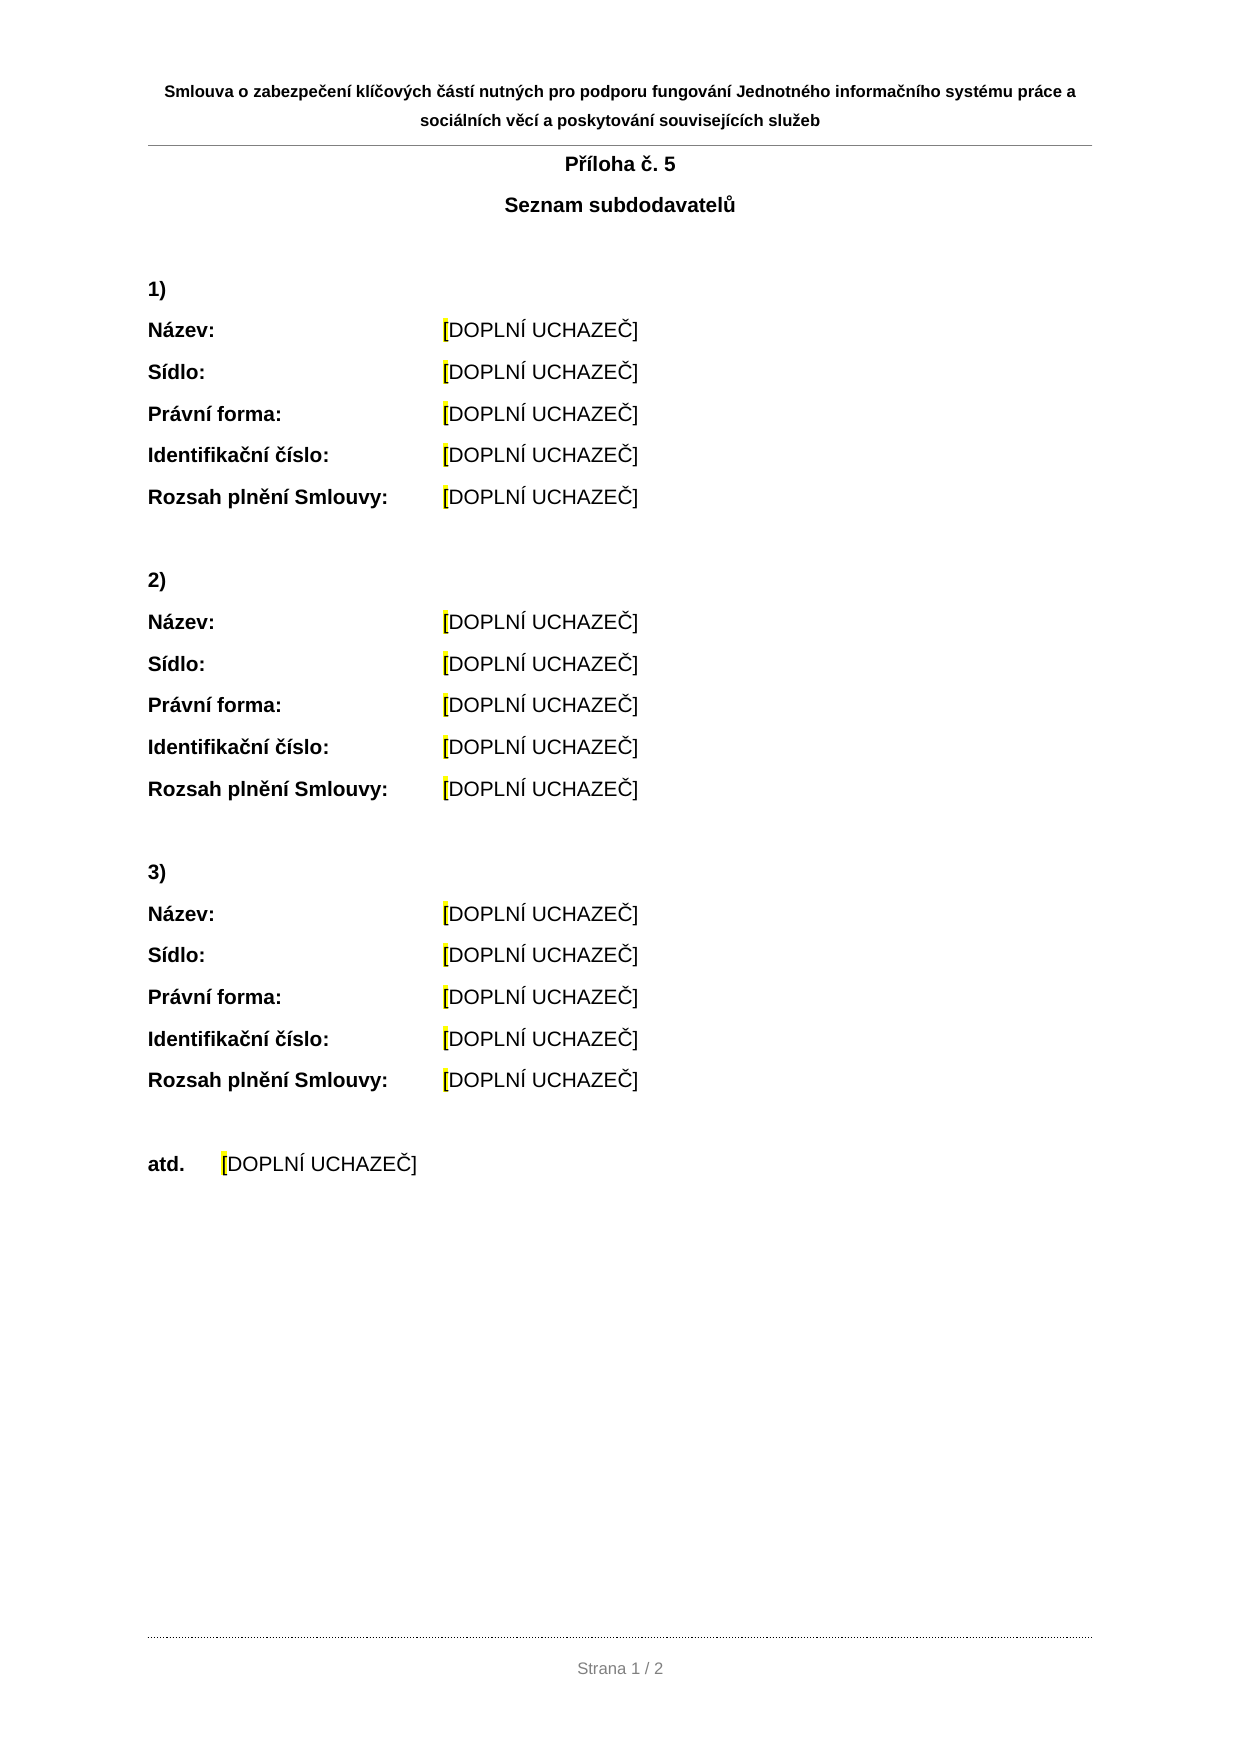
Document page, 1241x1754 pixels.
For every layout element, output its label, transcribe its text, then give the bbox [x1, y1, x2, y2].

text Rozsah plnění Smlouvy: [148, 481, 1092, 510]
text Právní forma: [148, 981, 1092, 1010]
text Sídlo: [148, 356, 1092, 385]
text Právní forma: [148, 689, 1092, 718]
text Identifikační číslo: [148, 439, 1092, 468]
text Identifikační číslo: [148, 731, 1092, 760]
text atd. [148, 1148, 1092, 1177]
text Seznam subdodavatelů [148, 189, 1092, 218]
text Příloha č. 5 [148, 148, 1092, 177]
text Rozsah plnění Smlouvy: [148, 1064, 1092, 1093]
text Identifikační číslo: [148, 1023, 1092, 1052]
text 2) [148, 564, 1092, 593]
text 1) [148, 273, 1092, 302]
text Sídlo: [148, 939, 1092, 968]
text 3) [148, 856, 1092, 885]
text Název: [148, 898, 1092, 927]
text Rozsah plnění Smlouvy: [148, 773, 1092, 802]
text Název: [148, 606, 1092, 635]
text Právní forma: [148, 398, 1092, 427]
text Sídlo: [148, 648, 1092, 677]
text Název: [148, 314, 1092, 343]
